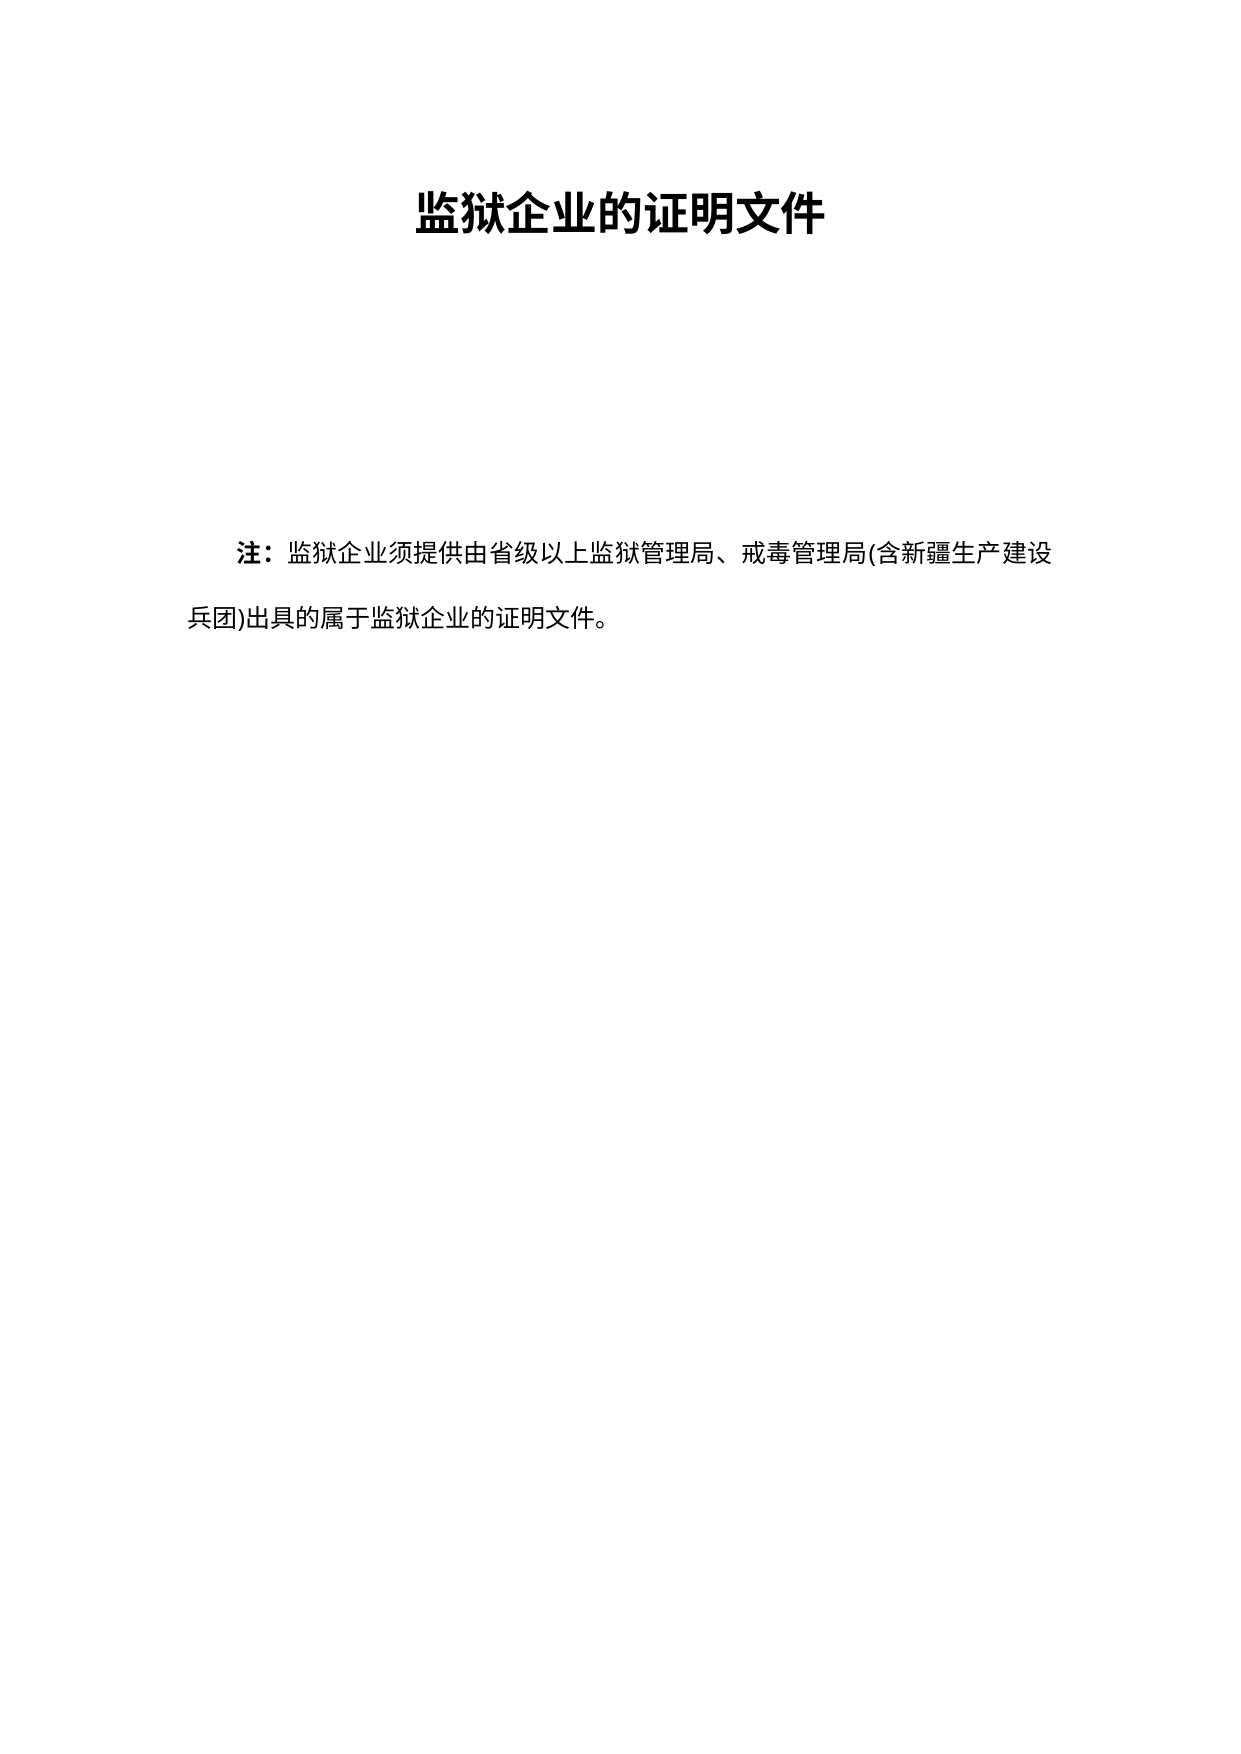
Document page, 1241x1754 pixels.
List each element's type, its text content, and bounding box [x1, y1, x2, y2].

text 注：监狱企业须提供由省级以上监狱管理局、戒毒管理局(含新疆生产建设兵团)出具的属于监狱企业的证明文件。 [187, 519, 1053, 649]
text 监狱企业的证明文件 [187, 162, 1053, 259]
